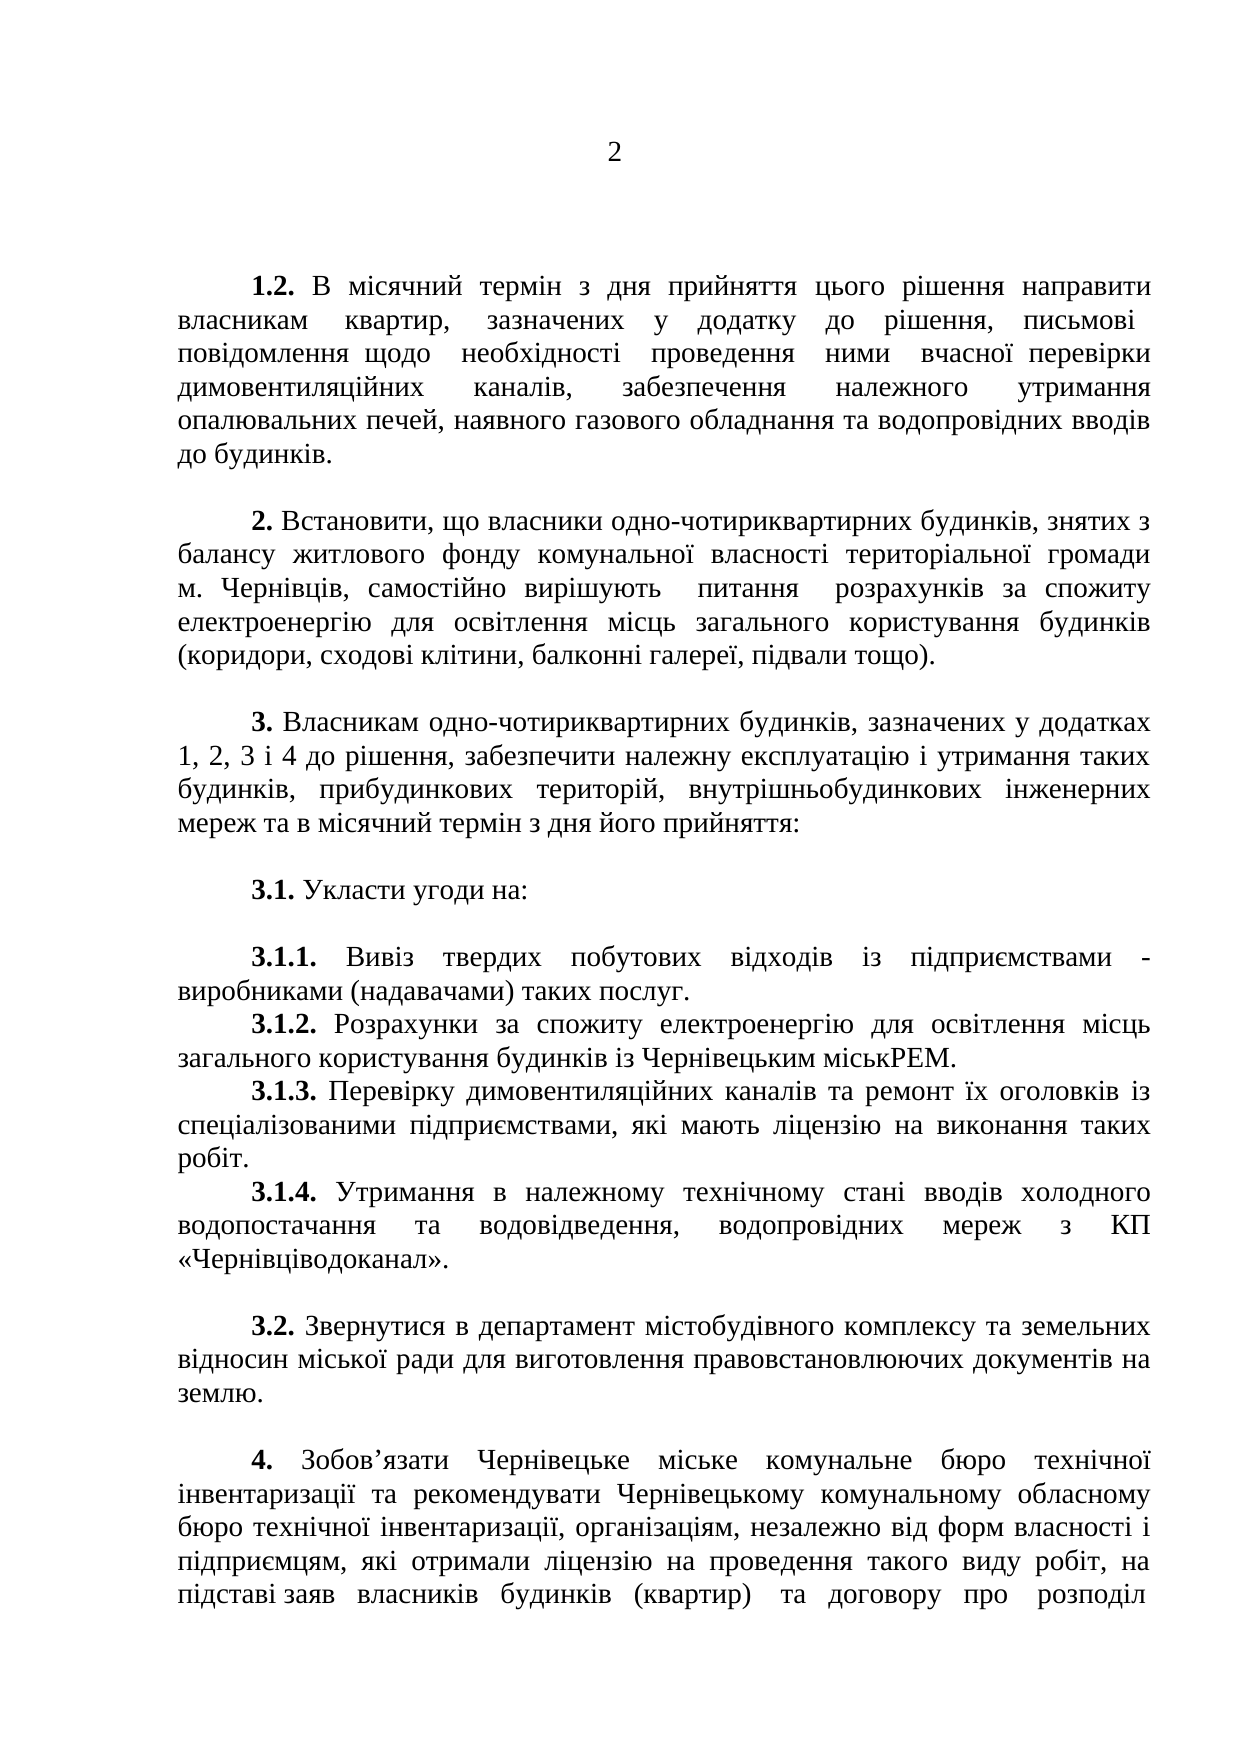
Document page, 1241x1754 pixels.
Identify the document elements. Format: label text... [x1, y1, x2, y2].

text 4. Зобов’язати Чернівецьке міське комунальне бюро технічної інвентаризації та рекомендувати Чернівецькому комунальному обласному бюро технічної інвентаризації, організаціям, незалежно від форм власності і підприємцям, які отримали ліцензію на проведення такого виду робіт, на підставі заяв власників будинків (квартир) та договору про розподіл [177, 1442, 1152, 1610]
text 3. Власникам одно-чотириквартирних будинків, зазначених у додатках 1, 2, 3 і 4 до рішення, забезпечити належну експлуатацію і утримання таких будинків, прибудинкових територій, внутрішньобудинкових інженерних мереж та в місячний термін з дня його прийняття: [177, 704, 1152, 838]
text 2. Встановити, що власники одно-чотириквартирних будинків, знятих з балансу житлового фонду комунальної власності територіальної громади м. Чернівців, самостійно вирішують питання розрахунків за спожиту електроенергію для освітлення місць загального користування будинків (коридори, сходові клітини, балконні галереї, підвали тощо). [177, 503, 1152, 671]
text 3.1.4. Утримання в належному технічному стані вводів холодного водопостачання та водовідведення, водопровідних мереж з КП «Чернівціводоканал». [177, 1174, 1152, 1274]
text повідомлення щодо необхідності проведення ними вчасної перевірки димовентиляційних каналів, забезпечення належного утримання опалювальних печей, наявного газового обладнання та водопровідних вводів до будинків. [177, 335, 1152, 469]
text 3.1. Укласти угоди на: [177, 872, 1152, 906]
text 1.2. В місячний термін з дня прийняття цього рішення направити власникам квартир, зазначених у додатку до рішення, письмові [177, 268, 1152, 335]
text 3.1.2. Розрахунки за спожиту електроенергію для освітлення місць загального користування будинків із Чернівецьким міськРЕМ. [177, 1006, 1152, 1073]
text 3.1.3. Перевірку димовентиляційних каналів та ремонт їх оголовків із спеціалізованими підприємствами, які мають ліцензію на виконання таких робіт. [177, 1073, 1152, 1174]
text 2 [177, 134, 1133, 168]
text 3.2. Звернутися в департамент містобудівного комплексу та земельних відносин міської ради для виготовлення правовстановлюючих документів на землю. [177, 1308, 1152, 1409]
text 3.1.1. Вивіз твердих побутових відходів із підприємствами - виробниками (надавачами) таких послуг. [177, 939, 1152, 1006]
